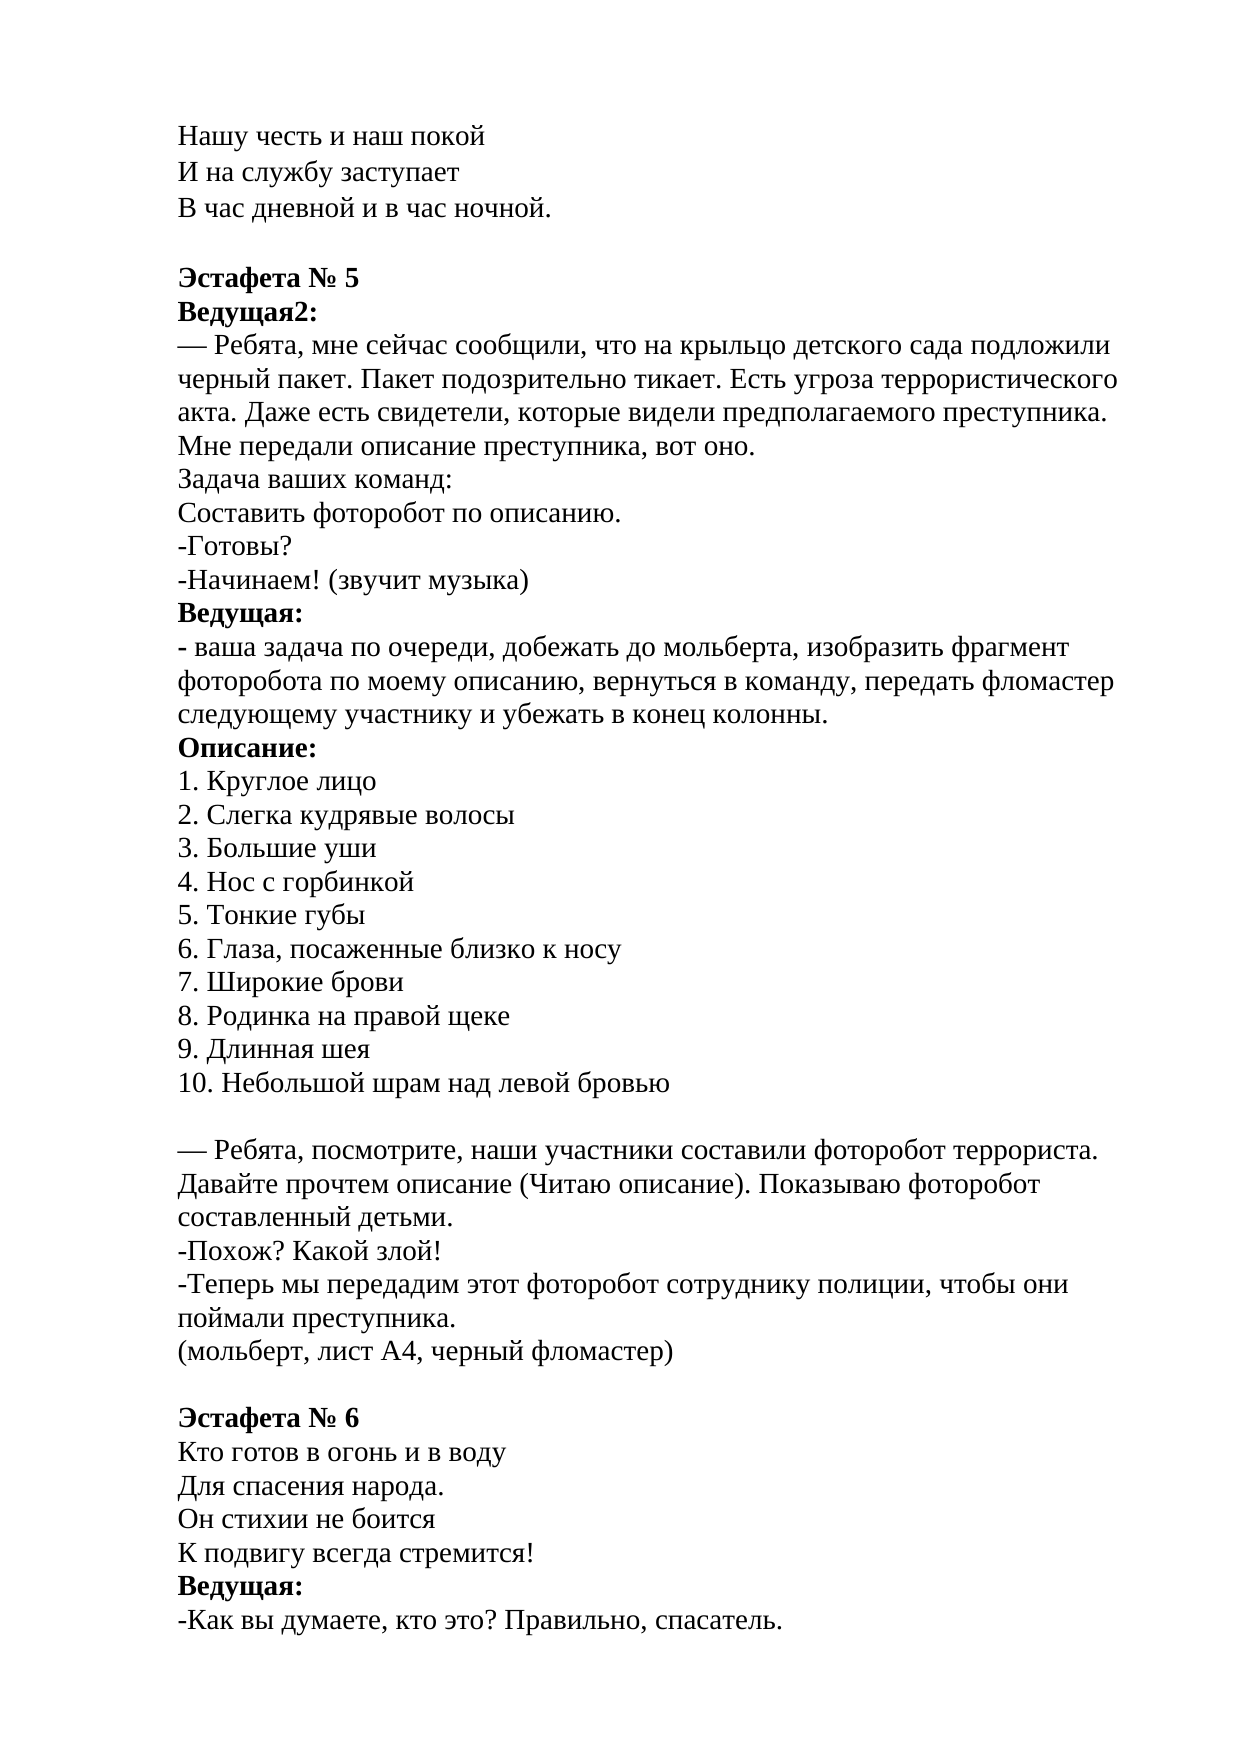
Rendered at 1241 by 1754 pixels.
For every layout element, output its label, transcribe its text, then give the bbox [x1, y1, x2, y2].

text -Начинаем! (звучит музыка) [177, 562, 1152, 596]
text Эстафета № 6 [177, 1401, 1152, 1434]
text 6. Глаза, посаженные близко к носу [177, 931, 1152, 964]
text 9. Длинная шея [177, 1032, 1152, 1065]
text Задача ваших команд: [177, 461, 1152, 495]
text 4. Нос с горбинкой [177, 864, 1152, 897]
text Эстафета № 5 [177, 260, 1152, 294]
text Для спасения народа. [177, 1468, 1152, 1501]
text -Похож? Какой злой! [177, 1233, 1152, 1266]
text 2. Слегка кудрявые волосы [177, 797, 1152, 830]
text 3. Большие уши [177, 830, 1152, 864]
text К подвигу всегда стремится! [177, 1535, 1152, 1568]
text Ведущая: [177, 1568, 1152, 1602]
text 8. Родинка на правой щеке [177, 998, 1152, 1032]
text (мольберт, лист А4, черный фломастер) [177, 1333, 1152, 1367]
text И на службу заступает [177, 154, 1152, 188]
text 5. Тонкие губы [177, 897, 1152, 931]
text Кто готов в огонь и в воду [177, 1434, 1152, 1468]
text 1. Круглое лицо [177, 763, 1152, 797]
text -Готовы? [177, 528, 1152, 562]
text Описание: [177, 730, 1152, 763]
text -Как вы думаете, кто это? Правильно, спасатель. [177, 1602, 1152, 1635]
text Ведущая2: [177, 294, 1152, 327]
text Ведущая: [177, 596, 1152, 629]
text Составить фоторобот по описанию. [177, 495, 1152, 528]
text Нашу честь и наш покой [177, 118, 1152, 152]
text — Ребята, мне сейчас сообщили, что на крыльцо детского сада подложили черный пакет. Пакет подозрительно тикает. Есть угроза террористического акта. Даже есть свидетели, которые видели предполагаемого преступника. Мне передали описание преступника, вот оно. [177, 327, 1152, 461]
text В час дневной и в час ночной. [177, 190, 1152, 224]
text 7. Широкие брови [177, 964, 1152, 998]
text -Теперь мы передадим этот фоторобот сотруднику полиции, чтобы они поймали преступника. [177, 1266, 1152, 1333]
text 10. Небольшой шрам над левой бровью [177, 1065, 1152, 1099]
text Он стихии не боится [177, 1501, 1152, 1535]
text — Ребята, посмотрите, наши участники составили фоторобот террориста. Давайте прочтем описание (Читаю описание). Показываю фоторобот составленный детьми. [177, 1132, 1152, 1233]
text - ваша задача по очереди, добежать до мольберта, изобразить фрагмент фоторобота по моему описанию, вернуться в команду, передать фломастер следующему участнику и убежать в конец колонны. [177, 629, 1152, 730]
